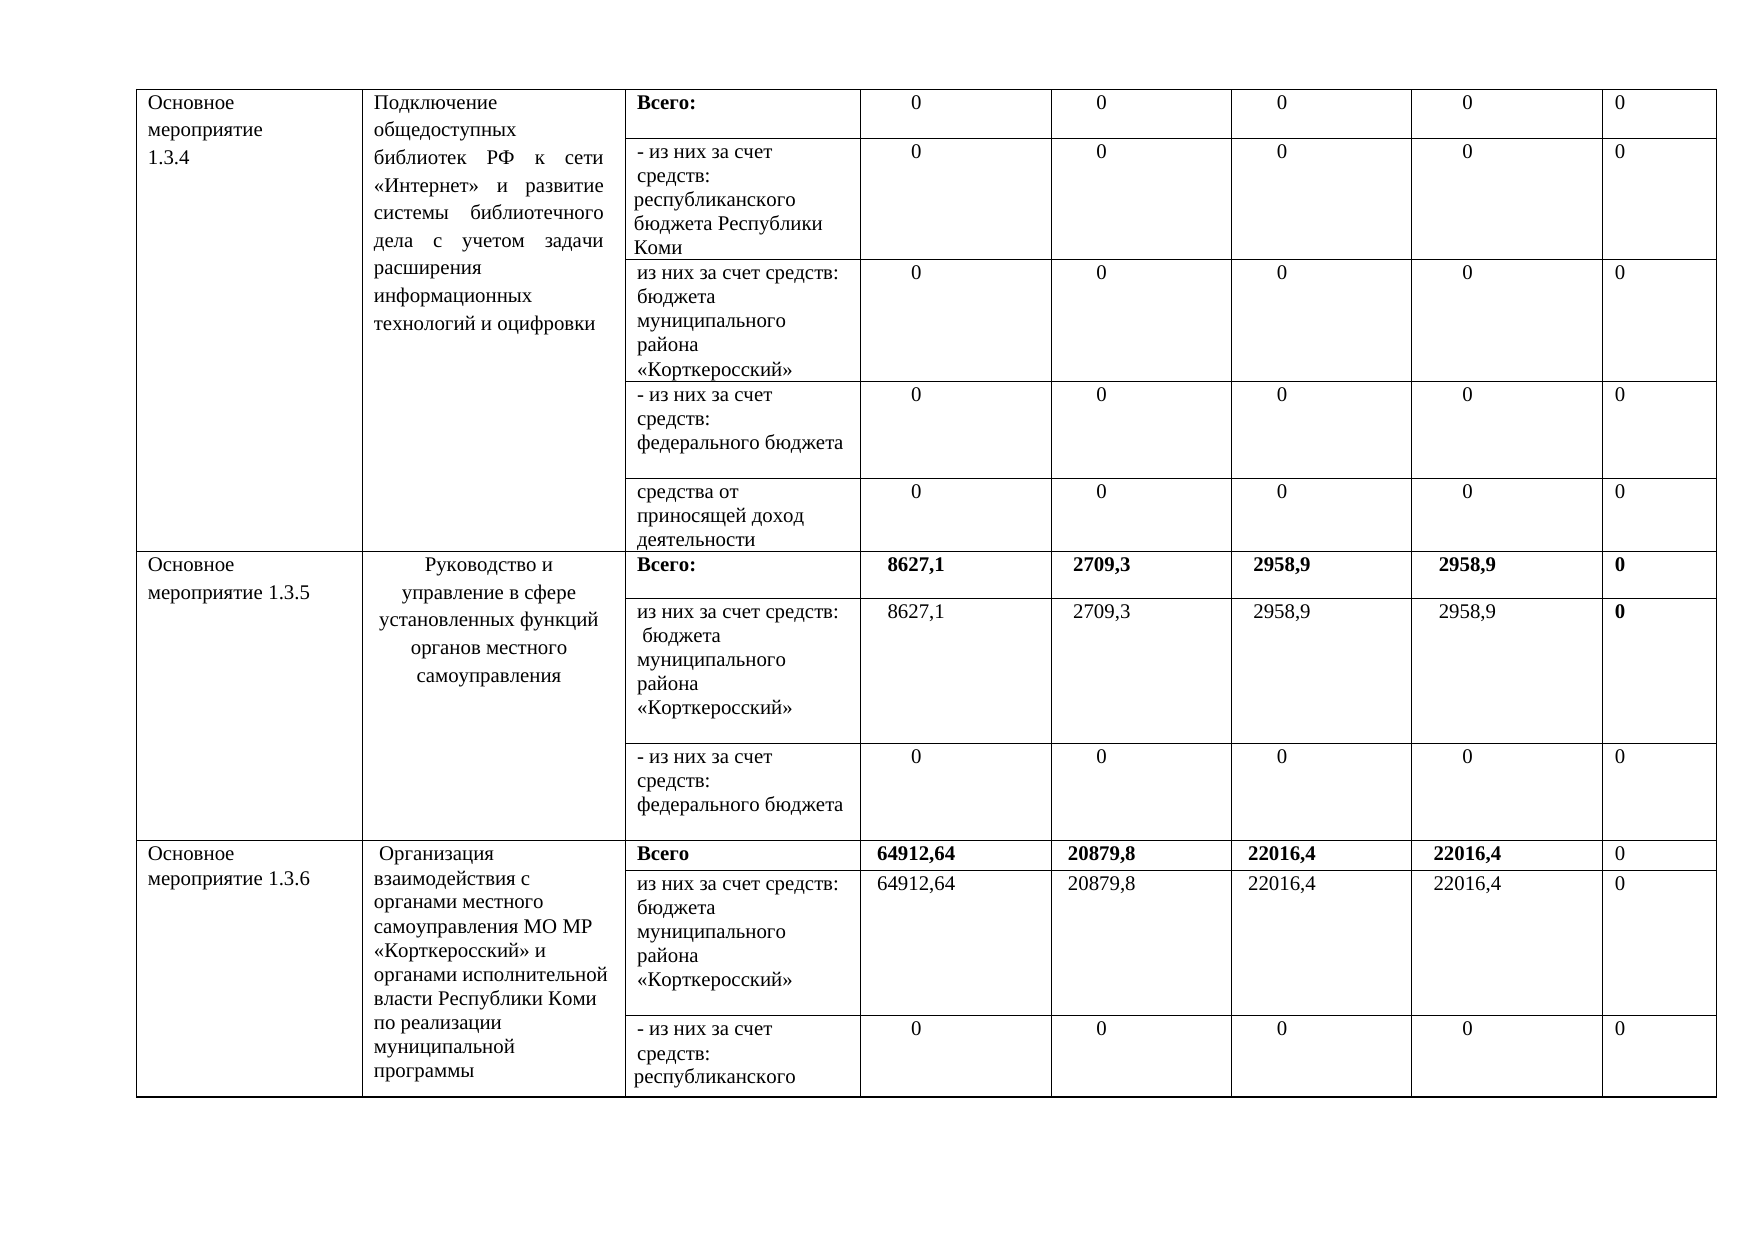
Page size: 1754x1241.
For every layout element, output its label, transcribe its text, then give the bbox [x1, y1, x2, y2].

table_cell 2709,3 [1052, 552, 1231, 598]
table_cell 0 [1603, 599, 1716, 743]
table_cell 0 [1603, 1016, 1716, 1096]
table_cell Основное мероприятие 1.3.6 [137, 841, 362, 1096]
table_cell 0 [861, 90, 1051, 138]
table_cell из них за счет средств: бюджета муниципального района «Корткеросский» [626, 871, 860, 1015]
table_cell 0 [1603, 841, 1716, 870]
table_cell 0 [1232, 90, 1411, 138]
table_cell 20879,8 [1052, 841, 1231, 870]
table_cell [626, 1016, 860, 1096]
table_cell 64912,64 [861, 841, 1051, 870]
table_cell 2958,9 [1412, 552, 1602, 598]
table_cell Всего: [626, 90, 860, 138]
table_cell средства от приносящей доход деятельности [626, 479, 860, 551]
table_cell 0 [1603, 871, 1716, 1015]
table_cell Организация взаимодействия с органами местного самоуправления МО МР «Корткеросский» и органами исполнительной власти Республики Коми по реализации муниципальной программы [363, 841, 625, 1096]
table_cell из них за счет средств: бюджета муниципального района «Корткеросский» [626, 599, 860, 743]
table_cell 0 [861, 382, 1051, 478]
table_cell 0 [861, 260, 1051, 381]
table_cell 0 [1412, 744, 1602, 840]
table_cell 0 [1603, 479, 1716, 551]
table_cell 0 [1052, 260, 1231, 381]
table_cell 0 [1412, 1016, 1602, 1096]
table_cell Основное мероприятие 1.3.5 [137, 552, 362, 840]
table_cell 22016,4 [1412, 841, 1602, 870]
table_cell 0 [1412, 260, 1602, 381]
table_cell 0 [1603, 139, 1716, 259]
table_cell 0 [1603, 90, 1716, 138]
table_cell 2958,9 [1412, 599, 1602, 743]
table_cell 0 [1232, 744, 1411, 840]
table_cell 22016,4 [1232, 841, 1411, 870]
table_cell 0 [861, 744, 1051, 840]
table_cell 0 [1052, 744, 1231, 840]
table_cell 0 [1603, 552, 1716, 598]
table_cell 0 [1232, 479, 1411, 551]
table_cell 0 [1232, 139, 1411, 259]
table_cell 0 [1412, 90, 1602, 138]
table_cell 0 [1412, 382, 1602, 478]
table_cell 20879,8 [1052, 871, 1231, 1015]
table_cell 0 [1052, 1016, 1231, 1096]
table_cell 0 [1603, 382, 1716, 478]
table_cell - из них за счет средств: федерального бюджета [626, 382, 860, 478]
table_cell 0 [1232, 260, 1411, 381]
table_cell 2958,9 [1232, 599, 1411, 743]
table_cell Всего: [626, 552, 860, 598]
table_cell из них за счет средств: бюджета муниципального района «Корткеросский» [626, 260, 860, 381]
table_cell 0 [1052, 90, 1231, 138]
table_cell 0 [861, 1016, 1051, 1096]
table_cell 0 [1052, 139, 1231, 259]
table_cell 64912,64 [861, 871, 1051, 1015]
table_cell 0 [1052, 479, 1231, 551]
table_cell 2958,9 [1232, 552, 1411, 598]
table_cell Всего [626, 841, 860, 870]
table_cell 2709,3 [1052, 599, 1231, 743]
table_cell Подключение общедоступных библиотек РФ к сети «Интернет» и развитие системы библиотечного дела с учетом задачи расширения информационных технологий и оцифровки [363, 90, 625, 551]
table_cell 0 [1603, 260, 1716, 381]
table_cell - из них за счет средств: республиканского бюджета Республики Коми [626, 139, 860, 259]
table_cell 0 [1232, 1016, 1411, 1096]
table_cell 0 [1412, 479, 1602, 551]
table_cell 0 [861, 139, 1051, 259]
table_cell 0 [861, 479, 1051, 551]
table_cell Руководство и управление в сфере установленных функций органов местного самоуправления [363, 552, 625, 840]
table_cell 8627,1 [861, 552, 1051, 598]
table_cell 22016,4 [1232, 871, 1411, 1015]
table_cell 22016,4 [1412, 871, 1602, 1015]
table_cell - из них за счет средств: федерального бюджета [626, 744, 860, 840]
table_cell 0 [1232, 382, 1411, 478]
table_cell 0 [1412, 139, 1602, 259]
table_cell 0 [1603, 744, 1716, 840]
table_cell 8627,1 [861, 599, 1051, 743]
table_cell 0 [1052, 382, 1231, 478]
table_cell Основное мероприятие 1.3.4 [137, 90, 362, 551]
